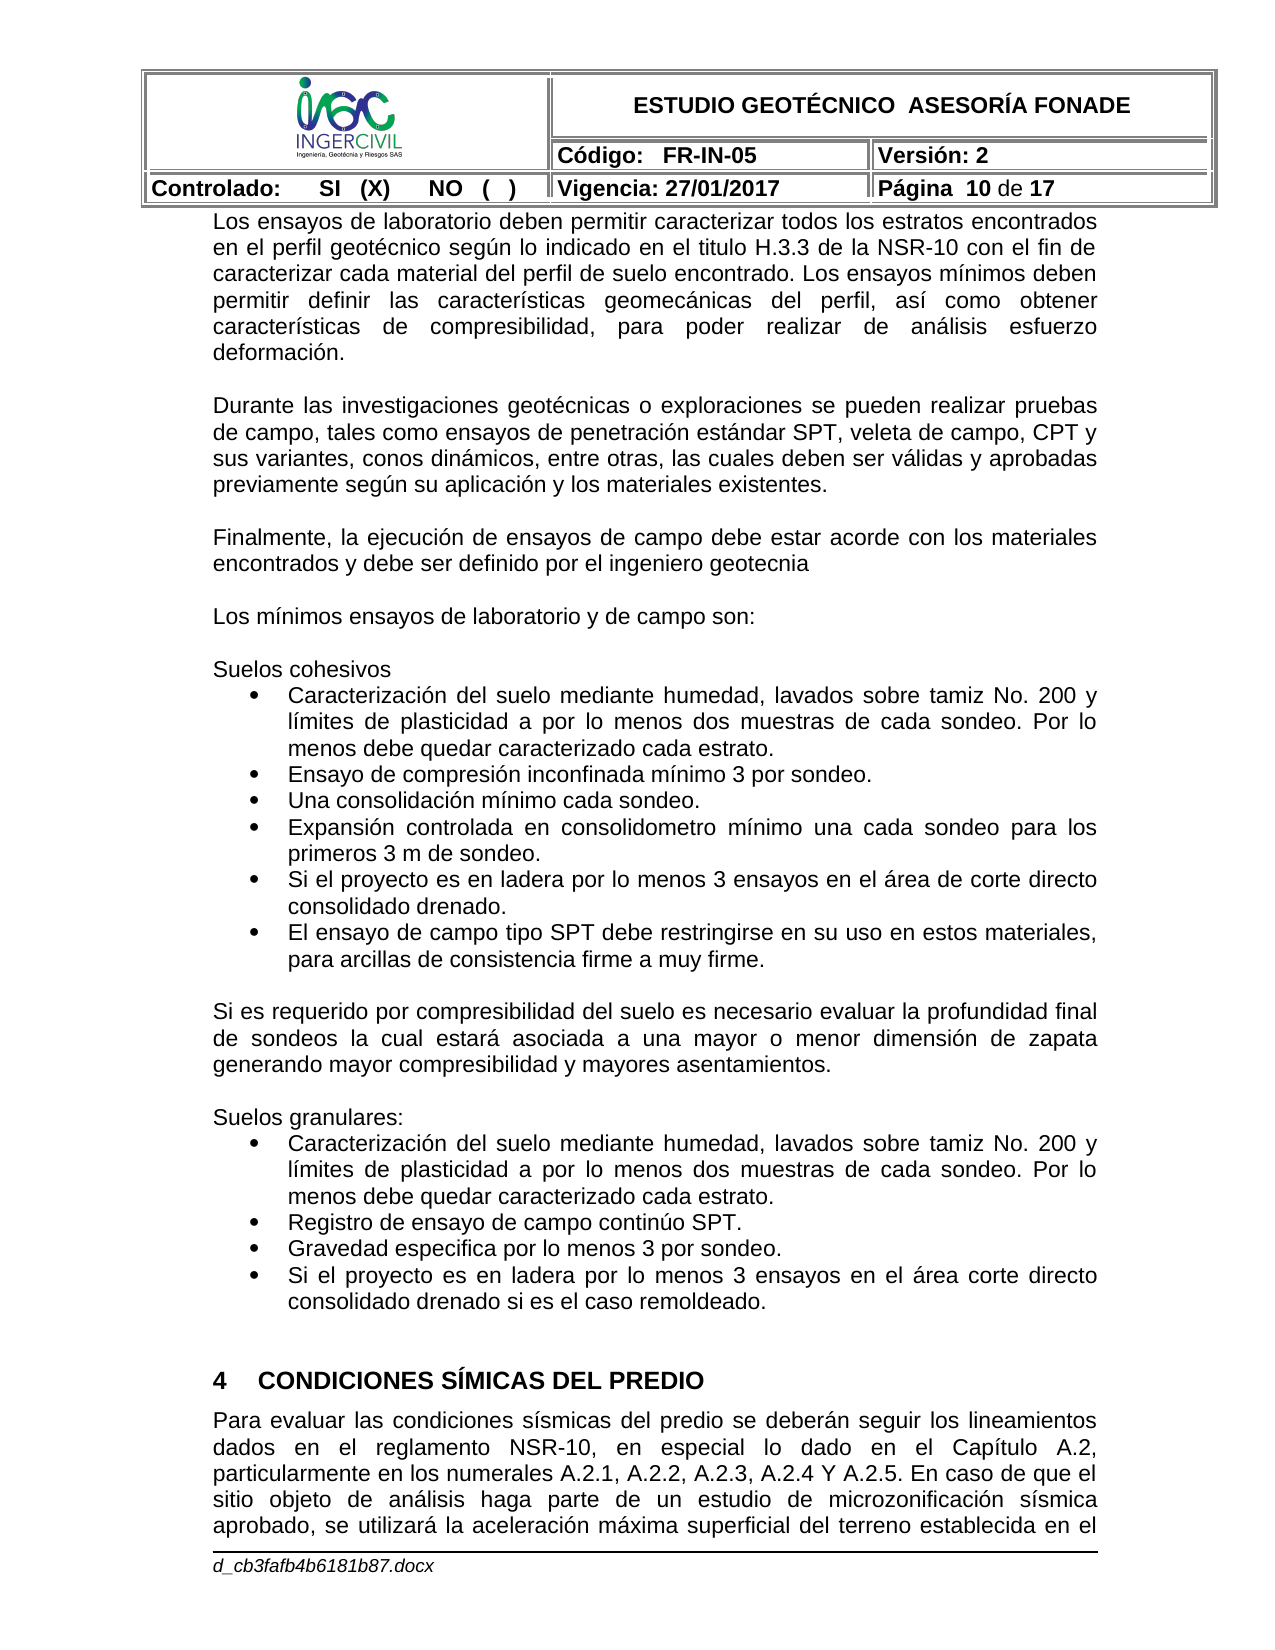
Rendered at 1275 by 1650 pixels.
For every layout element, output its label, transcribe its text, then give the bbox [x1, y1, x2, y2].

list Ensayo de compresión inconfinada mínimo 3 por sondeo. [250, 761, 1098, 787]
list El ensayo de campo tipo SPT debe restringirse en su uso en estos materiales, para arcillas de consistencia firme a muy firme. [250, 919, 1098, 972]
text Los ensayos de laboratorio deben permitir caracterizar todos los estratos encontrados en el perfil geotécnico según lo indicado en el titulo H.3.3 de la NSR-10 con el fin de caracterizar cada material del perfil de suelo encontrado. Los ensayos mínimos deben permitir definir las características geomecánicas del perfil, así como obtener características de compresibilidad, para poder realizar de análisis esfuerzo deformación. [213, 208, 1098, 366]
list Una consolidación mínimo cada sondeo. [250, 787, 1098, 814]
text Durante las investigaciones geotécnicas o exploraciones se pueden realizar pruebas de campo, tales como ensayos de penetración estándar SPT, veleta de campo, CPT y sus variantes, conos dinámicos, entre otras, las cuales deben ser válidas y aprobadas previamente según su aplicación y los materiales existentes. [213, 392, 1098, 497]
text Si es requerido por compresibilidad del suelo es necesario evaluar la profundidad final de sondeos la cual estará asociada a una mayor o menor dimensión de zapata generando mayor compresibilidad y mayores asentamientos. [213, 998, 1098, 1077]
list Expansión controlada en consolidometro mínimo una cada sondeo para los primeros 3 m de sondeo. [250, 814, 1098, 866]
list Caracterización del suelo mediante humedad, lavados sobre tamiz No. 200 y límites de plasticidad a por lo menos dos muestras de cada sondeo. Por lo menos debe quedar caracterizado cada estrato. [250, 1130, 1098, 1209]
text Suelos granulares: [213, 1104, 1098, 1130]
list Gravedad especifica por lo menos 3 por sondeo. [250, 1235, 1098, 1262]
text Suelos cohesivos [213, 656, 1098, 682]
list Si el proyecto es en ladera por lo menos 3 ensayos en el área corte directo consolidado drenado si es el caso remoldeado. [250, 1262, 1098, 1314]
list Si el proyecto es en ladera por lo menos 3 ensayos en el área de corte directo consolidado drenado. [250, 866, 1098, 919]
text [213, 1407, 1098, 1539]
list Caracterización del suelo mediante humedad, lavados sobre tamiz No. 200 y límites de plasticidad a por lo menos dos muestras de cada sondeo. Por lo menos debe quedar caracterizado cada estrato. [250, 682, 1098, 761]
text Los mínimos ensayos de laboratorio y de campo son: [213, 603, 1098, 629]
picture [287, 75, 407, 161]
subtitle CONDICIONES SÍMICAS DEL PREDIO [213, 1366, 1098, 1394]
list Registro de ensayo de campo continúo SPT. [250, 1209, 1098, 1235]
text Los ensayos de laboratorio deben permitir caracterizar todos los estratos encontrados en el perfil geotécnico según lo indicado en el titulo H.3.3 de la NSR-10 con el fin de caracterizar cada material del perfil de suelo encontrado. Los ensayos mínimos deben permitir definir las características geomecánicas del perfil, así como obtener características de compresibilidad, para poder realizar de análisis esfuerzo deformación. [213, 148, 1098, 205]
text Finalmente, la ejecución de ensayos de campo debe estar acorde con los materiales encontrados y debe ser definido por el ingeniero geotecnia [213, 524, 1098, 577]
